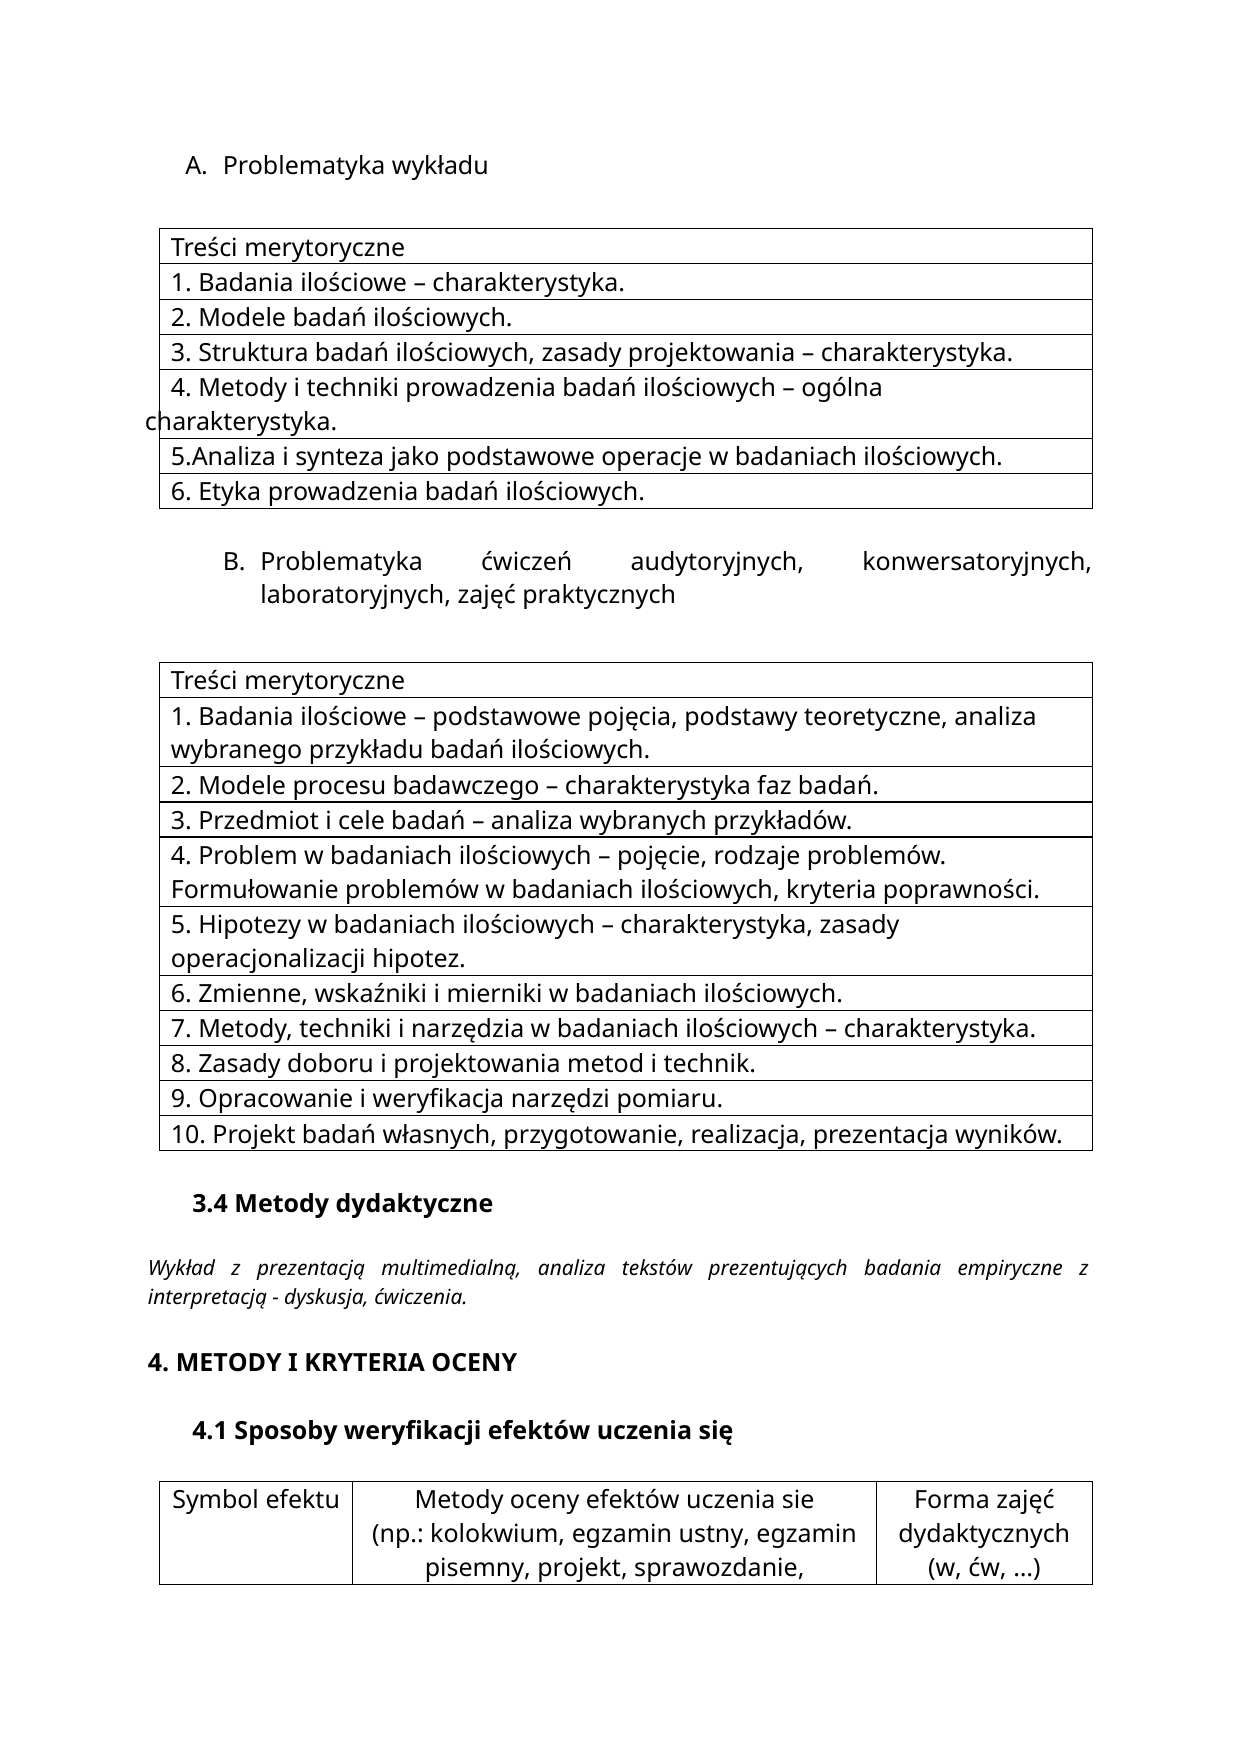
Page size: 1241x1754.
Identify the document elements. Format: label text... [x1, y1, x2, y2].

table_cell 6. Zmienne, wskaźniki i mierniki w badaniach ilościowych. [160, 976, 1092, 1010]
table_cell 7. Metody, techniki i narzędzia w badaniach ilościowych – charakterystyka. [160, 1011, 1092, 1045]
text 4. METODY I KRYTERIA OCENY [148, 1344, 1093, 1378]
list Problematyka ćwiczeń audytoryjnych, konwersatoryjnych, laboratoryjnych, zajęć praktycznych [223, 543, 1093, 611]
table_cell 4. Metody i techniki prowadzenia badań ilościowych – ogólna charakterystyka. [160, 370, 1092, 438]
table_cell 2. Modele badań ilościowych. [160, 300, 1092, 333]
table_cell 10. Projekt badań własnych, przygotowanie, realizacja, prezentacja wyników. [160, 1116, 1092, 1150]
table_cell 5.Analiza i synteza jako podstawowe operacje w badaniach ilościowych. [160, 439, 1092, 473]
table_cell 6. Etyka prowadzenia badań ilościowych. [160, 474, 1092, 508]
table_cell 8. Zasady doboru i projektowania metod i technik. [160, 1046, 1092, 1080]
text Wykład z prezentacją multimedialną, analiza tekstów prezentujących badania empiryczne z interpretacją - dyskusja, ćwiczenia. [148, 1253, 1093, 1310]
table_header Treści merytoryczne [160, 229, 1092, 263]
table_header Treści merytoryczne [160, 663, 1092, 697]
table_cell 9. Opracowanie i weryfikacja narzędzi pomiaru. [160, 1081, 1092, 1115]
table_cell 3. Przedmiot i cele badań – analiza wybranych przykładów. [160, 803, 1092, 836]
table_header Symbol efektu [160, 1482, 352, 1584]
table_cell 2. Modele procesu badawczego – charakterystyka faz badań. [160, 767, 1092, 801]
list Problematyka wykładu [185, 148, 1093, 182]
text 3.4 Metody dydaktyczne [192, 1185, 1093, 1219]
text 4.1 Sposoby weryfikacji efektów uczenia się [192, 1413, 1093, 1447]
table_cell 4. Problem w badaniach ilościowych – pojęcie, rodzaje problemów. Formułowanie problemów w badaniach ilościowych, kryteria poprawności. [160, 838, 1092, 906]
table_cell 3. Struktura badań ilościowych, zasady projektowania – charakterystyka. [160, 335, 1092, 369]
table_cell 1. Badania ilościowe – podstawowe pojęcia, podstawy teoretyczne, analiza wybranego przykładu badań ilościowych. [160, 698, 1092, 766]
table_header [353, 1482, 876, 1584]
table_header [877, 1482, 1092, 1584]
table_cell 5. Hipotezy w badaniach ilościowych – charakterystyka, zasady operacjonalizacji hipotez. [160, 907, 1092, 975]
table_cell 1. Badania ilościowe – charakterystyka. [160, 264, 1092, 298]
